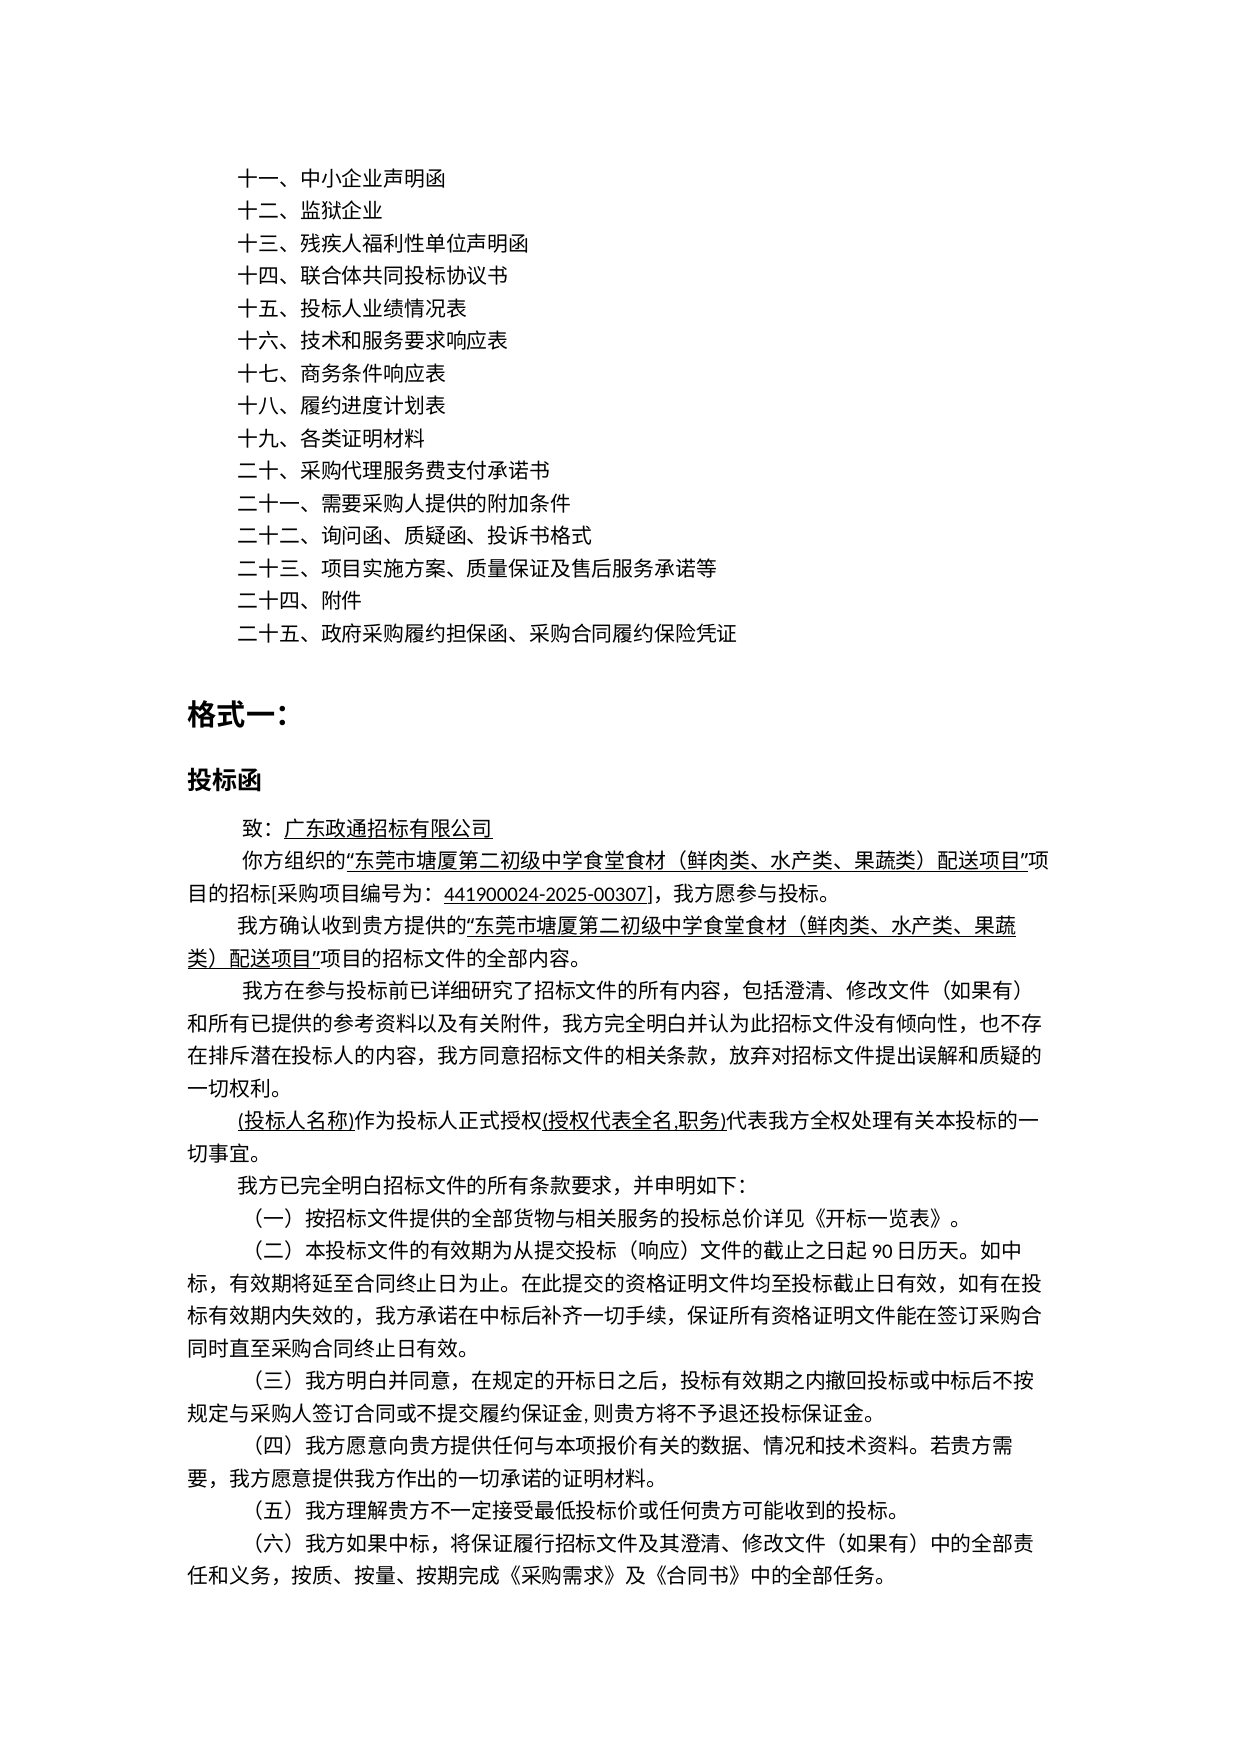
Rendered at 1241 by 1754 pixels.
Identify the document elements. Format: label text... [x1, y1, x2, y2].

text （四）我方愿意向贵方提供任何与本项报价有关的数据、情况和技术资料。若贵方需要，我方愿意提供我方作出的一切承诺的证明材料。 [187, 1429, 1053, 1494]
text 十八、履约进度计划表 [187, 389, 1053, 422]
text 二十三、项目实施方案、质量保证及售后服务承诺等 [187, 552, 1053, 584]
text 十九、各类证明材料 [187, 422, 1053, 454]
text 二十二、询问函、质疑函、投诉书格式 [187, 519, 1053, 552]
text （一）按招标文件提供的全部货物与相关服务的投标总价详见《开标一览表》。 [187, 1202, 1053, 1234]
text 二十四、附件 [187, 584, 1053, 617]
text （二）本投标文件的有效期为从提交投标（响应）文件的截止之日起90日历天。如中标，有效期将延至合同终止日为止。在此提交的资格证明文件均至投标截止日有效，如有在投标有效期内失效的，我方承诺在中标后补齐一切手续，保证所有资格证明文件能在签订采购合同时直至采购合同终止日有效。 [187, 1234, 1053, 1364]
text 十七、商务条件响应表 [187, 357, 1053, 389]
text 十一、中小企业声明函 [187, 162, 1053, 194]
text 格式一： [187, 682, 1053, 747]
text 二十、采购代理服务费支付承诺书 [187, 454, 1053, 487]
text 十三、残疾人福利性单位声明函 [187, 227, 1053, 259]
text 十四、联合体共同投标协议书 [187, 259, 1053, 292]
text （六）我方如果中标，将保证履行招标文件及其澄清、修改文件（如果有）中的全部责任和义务，按质、按量、按期完成《采购需求》及《合同书》中的全部任务。 [187, 1527, 1053, 1592]
text （三）我方明白并同意，在规定的开标日之后，投标有效期之内撤回投标或中标后不按规定与采购人签订合同或不提交履约保证金, 则贵方将不予退还投标保证金。 [187, 1364, 1053, 1429]
text 我方已完全明白招标文件的所有条款要求，并申明如下： [187, 1169, 1053, 1202]
text 二十五、政府采购履约担保函、采购合同履约保险凭证 [187, 617, 1053, 649]
text 二十一、需要采购人提供的附加条件 [187, 487, 1053, 519]
text (投标人名称)作为投标人正式授权(授权代表全名,职务)代表我方全权处理有关本投标的一切事宜。 [187, 1104, 1053, 1169]
text 十六、技术和服务要求响应表 [187, 324, 1053, 357]
text 投标函 [187, 747, 1053, 812]
text 致：广东政通招标有限公司 [187, 812, 1053, 844]
text 十二、监狱企业 [187, 194, 1053, 227]
text 十五、投标人业绩情况表 [187, 292, 1053, 324]
text 你方组织的“东莞市塘厦第二初级中学食堂食材（鲜肉类、水产类、果蔬类）配送项目”项目的招标[采购项目编号为：441900024-2025-00307]，我方愿参与投标。 [187, 844, 1053, 909]
text 我方确认收到贵方提供的“东莞市塘厦第二初级中学食堂食材（鲜肉类、水产类、果蔬类）配送项目”项目的招标文件的全部内容。 [187, 909, 1053, 974]
text （五）我方理解贵方不一定接受最低投标价或任何贵方可能收到的投标。 [187, 1494, 1053, 1527]
text 我方在参与投标前已详细研究了招标文件的所有内容，包括澄清、修改文件（如果有）和所有已提供的参考资料以及有关附件，我方完全明白并认为此招标文件没有倾向性，也不存在排斥潜在投标人的内容，我方同意招标文件的相关条款，放弃对招标文件提出误解和质疑的一切权利。 [187, 974, 1053, 1104]
